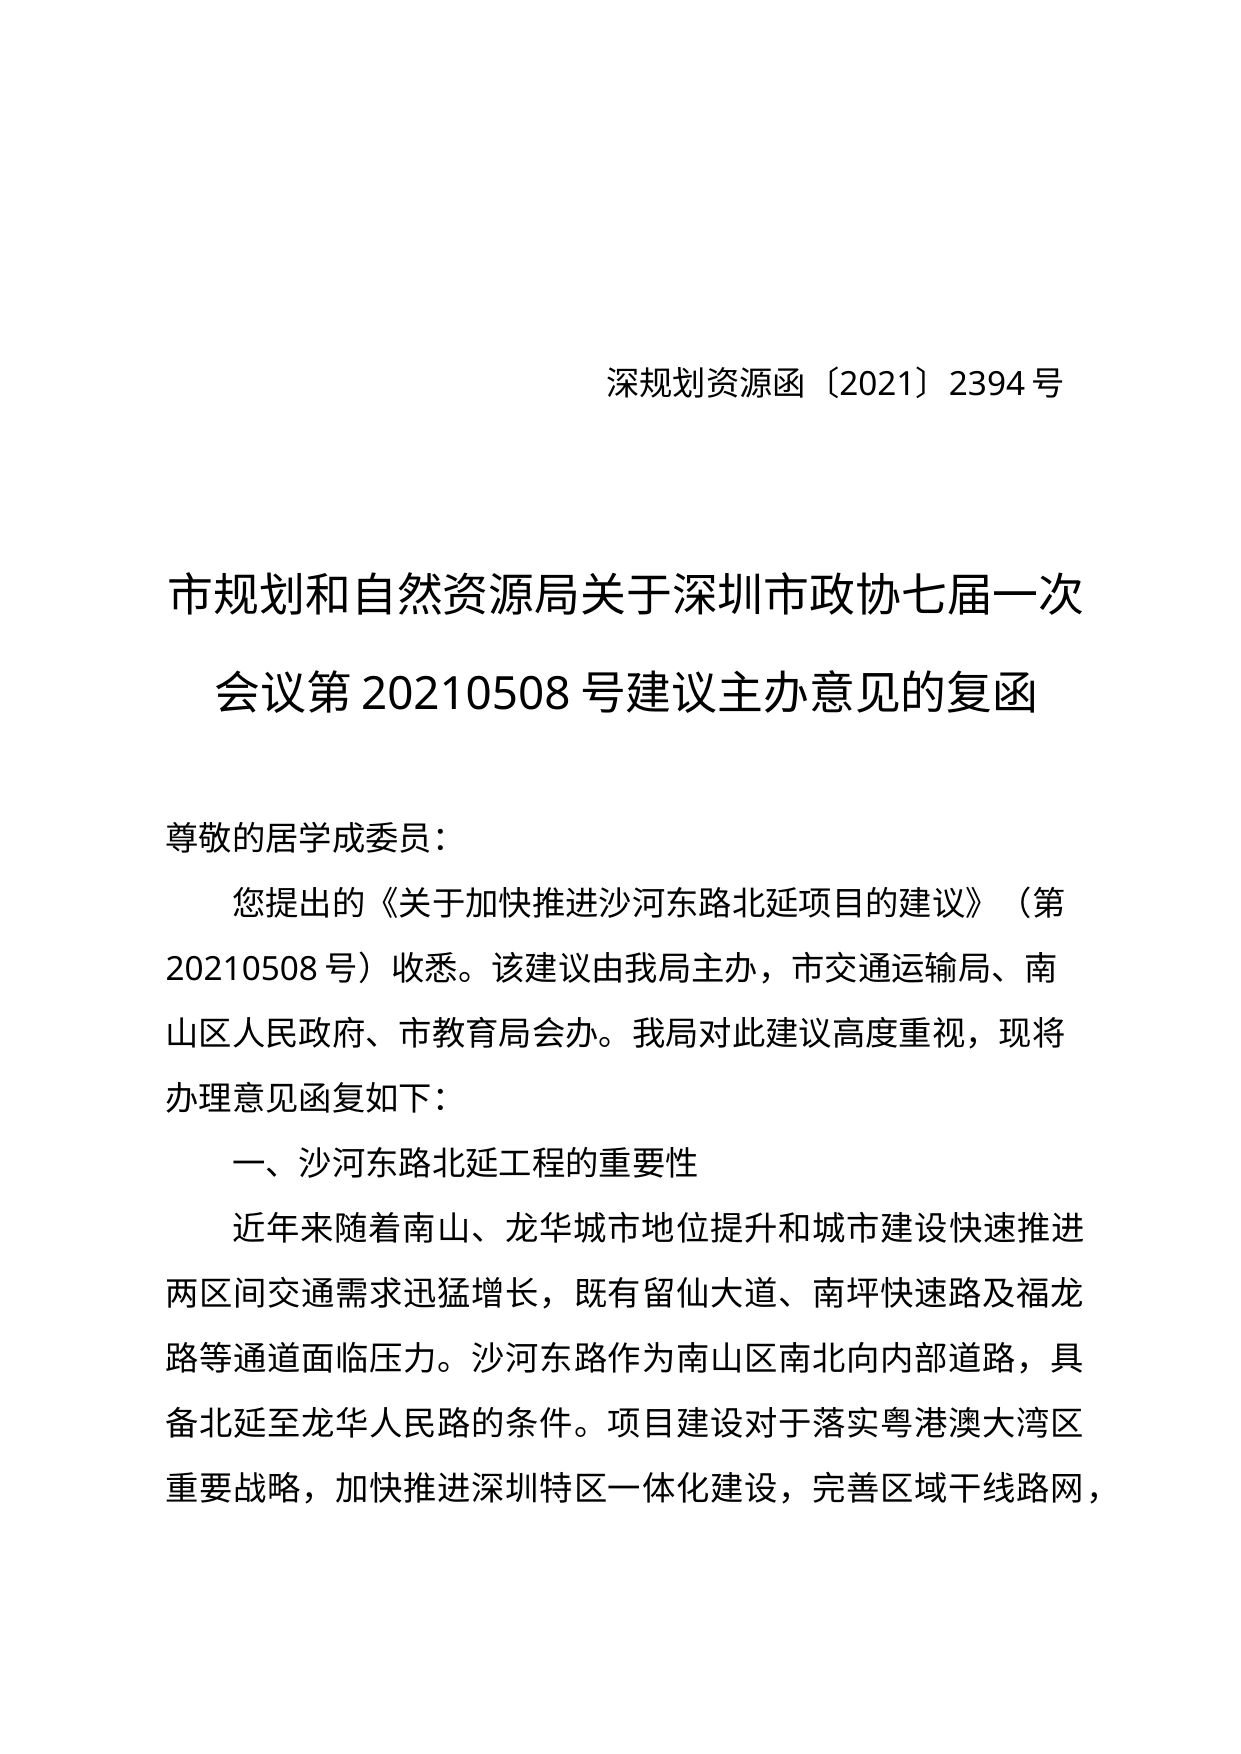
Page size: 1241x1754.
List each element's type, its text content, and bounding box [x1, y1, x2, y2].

text 尊敬的居学成委员： [165, 803, 1087, 868]
text 市规划和自然资源局关于深圳市政协七届一次会议第20210508号建议主办意见的复函 [165, 543, 1087, 738]
text 一、沙河东路北延工程的重要性 [165, 1128, 1087, 1193]
text 深规划资源函〔2021〕2394号 [165, 348, 1065, 413]
text 您提出的《关于加快推进沙河东路北延项目的建议》（第20210508号）收悉。该建议由我局主办，市交通运输局、南山区人民政府、市教育局会办。我局对此建议高度重视，现将办理意见函复如下： [165, 868, 1087, 1128]
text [165, 1193, 1087, 1518]
